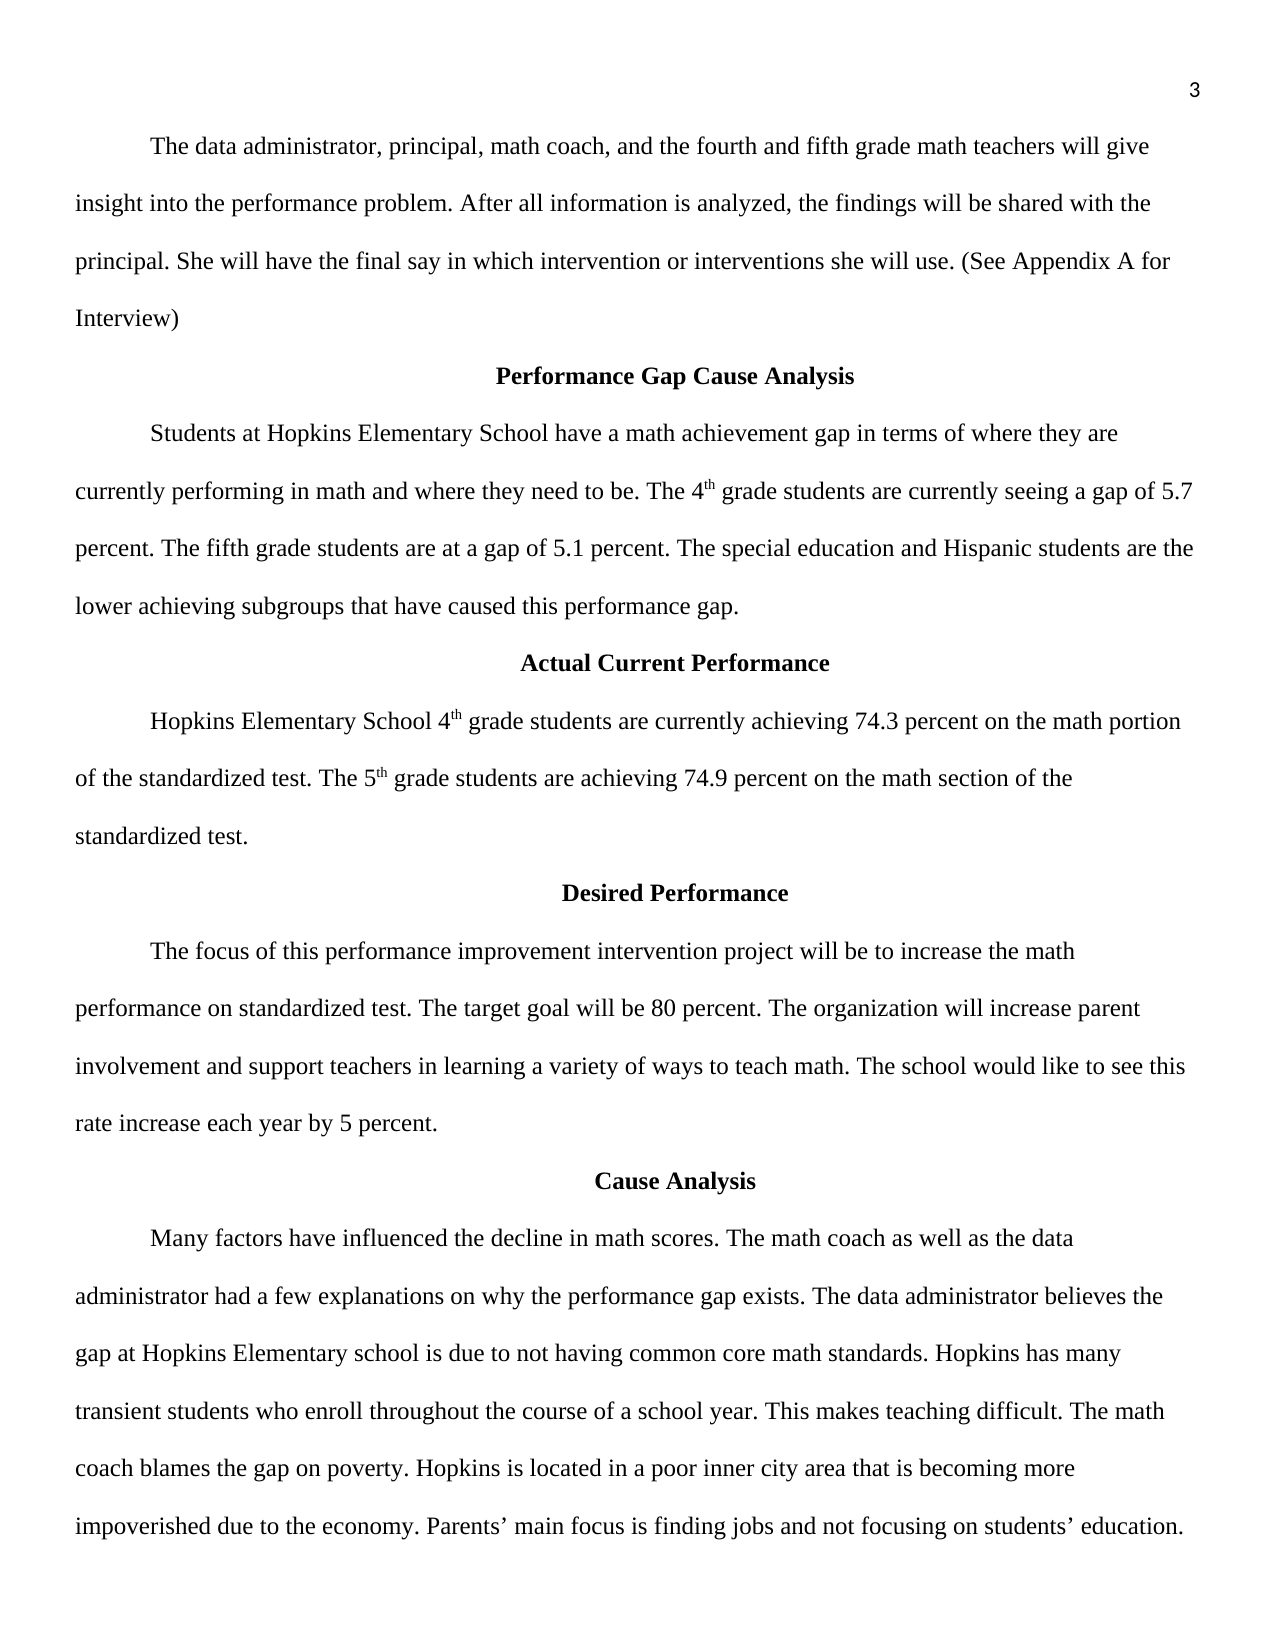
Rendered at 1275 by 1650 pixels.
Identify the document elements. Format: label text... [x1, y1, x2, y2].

text The focus of this performance improvement intervention project will be to increase the math performance on standardized test. The target goal will be 80 percent. The organization will increase parent involvement and support teachers in learning a variety of ways to teach math. The school would like to see this rate increase each year by 5 percent. [75, 936, 1200, 1137]
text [75, 1223, 1200, 1540]
text Performance Gap Cause Analysis [75, 361, 1200, 390]
text Desired Performance [75, 878, 1200, 907]
text Students at Hopkins Elementary School have a math achievement gap in terms of where they are currently performing in math and where they need to be. The 4th grade students are currently seeing a gap of 5.7 percent. The fifth grade students are at a gap of 5.1 percent. The special education and Hispanic students are the lower achieving subgroups that have caused this performance gap. [75, 418, 1200, 620]
text Cause Analysis [75, 1166, 1200, 1195]
text Actual Current Performance [75, 648, 1200, 677]
text The data administrator, principal, math coach, and the fourth and fifth grade math teachers will give insight into the performance problem. After all information is analyzed, the findings will be shared with the principal. She will have the final say in which intervention or interventions she will use. (See Appendix A for Interview) [75, 131, 1200, 332]
text Hopkins Elementary School 4th grade students are currently achieving 74.3 percent on the math portion of the standardized test. The 5th grade students are achieving 74.9 percent on the math section of the standardized test. [75, 706, 1200, 850]
